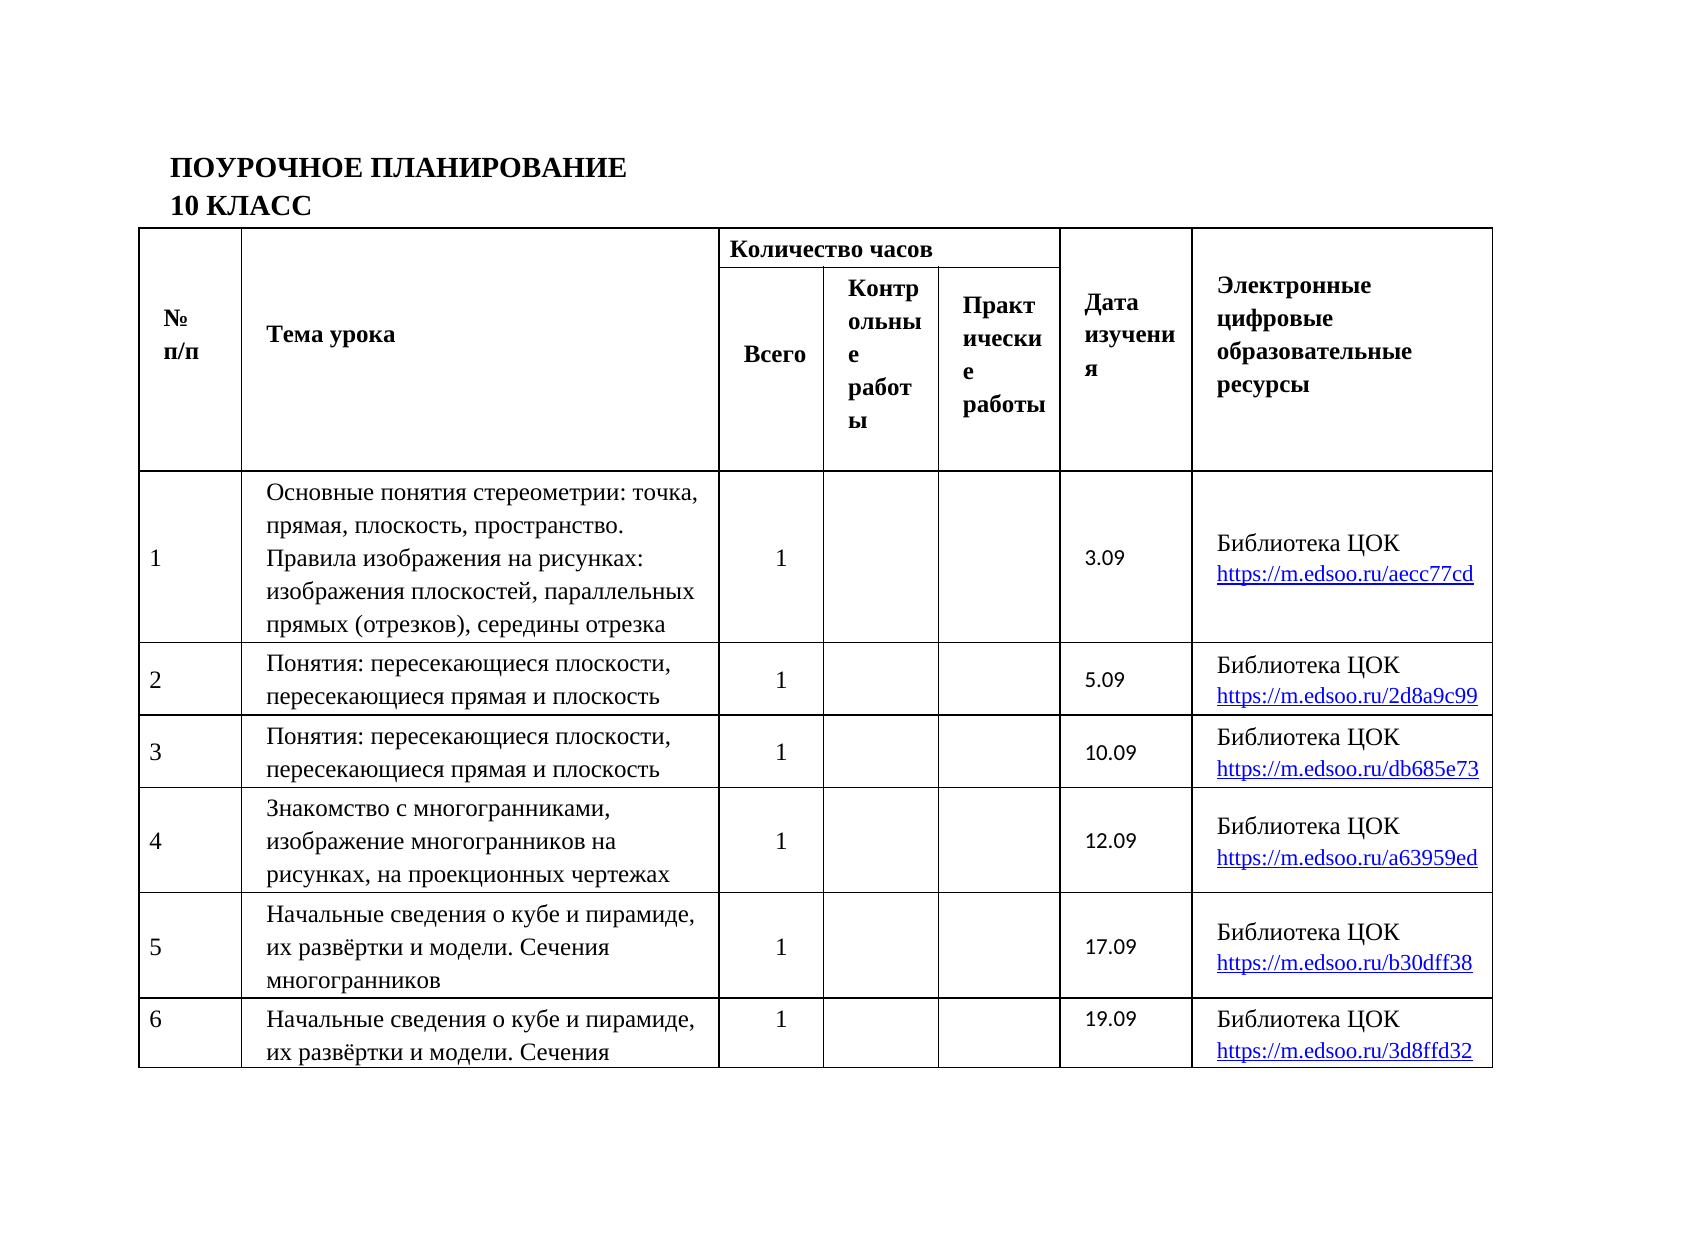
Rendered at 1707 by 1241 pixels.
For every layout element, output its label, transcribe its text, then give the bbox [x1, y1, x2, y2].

table_cell 1 [720, 788, 823, 892]
table_header № п/п [140, 229, 241, 470]
table_cell [824, 472, 938, 642]
table_cell Библиотека ЦОК https://m.edsoo.ru/a63959ed [1193, 788, 1492, 892]
table_cell 17.09 [1061, 893, 1191, 997]
table_cell [939, 643, 1059, 714]
table_cell 1 [720, 893, 823, 997]
table_cell 1 [720, 643, 823, 714]
table_cell 1 [720, 472, 823, 642]
table_cell [824, 643, 938, 714]
table_cell 3.09 [1061, 472, 1191, 642]
table_cell 2 [140, 643, 241, 714]
table_header Количество часов [720, 229, 1059, 266]
table_cell Контрольные работы [824, 268, 938, 470]
table_cell 5 [140, 893, 241, 997]
text ПОУРОЧНОЕ ПЛАНИРОВАНИЕ [162, 150, 1557, 183]
text 10 КЛАСС [162, 188, 1557, 222]
table_cell [824, 788, 938, 892]
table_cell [242, 999, 718, 1067]
table_cell Библиотека ЦОК https://m.edsoo.ru/b30dff38 [1193, 893, 1492, 997]
table_cell Библиотека ЦОК https://m.edsoo.ru/2d8a9c99 [1193, 643, 1492, 714]
table_cell 1 [720, 999, 823, 1067]
table_cell Библиотека ЦОК https://m.edsoo.ru/db685e73 [1193, 716, 1492, 786]
table_cell 4 [140, 788, 241, 892]
table_cell [824, 716, 938, 786]
table_cell 5.09 [1061, 643, 1191, 714]
table_cell [939, 893, 1059, 997]
table_cell Библиотека ЦОК https://m.edsoo.ru/aecc77cd [1193, 472, 1492, 642]
table_cell Основные понятия стереометрии: точка, прямая, плоскость, пространство. Правила изображения на рисунках: изображения плоскостей, параллельных прямых (отрезков), середины отрезка [242, 472, 718, 642]
table_cell 1 [720, 716, 823, 786]
table_cell [939, 472, 1059, 642]
table_cell Всего [720, 268, 823, 470]
table_cell 19.09 [1061, 999, 1191, 1067]
table_header Электронные цифровые образовательные ресурсы [1193, 229, 1492, 470]
table_cell Понятия: пересекающиеся плоскости, пересекающиеся прямая и плоскость [242, 643, 718, 714]
table_cell Практические работы [939, 268, 1059, 470]
table_cell Знакомство с многогранниками, изображение многогранников на рисунках, на проекционных чертежах [242, 788, 718, 892]
table_cell 3 [140, 716, 241, 786]
table_cell 6 [140, 999, 241, 1067]
table_cell 1 [140, 472, 241, 642]
table_cell Понятия: пересекающиеся плоскости, пересекающиеся прямая и плоскость [242, 716, 718, 786]
table_header Дата изучения [1061, 229, 1191, 470]
table_cell 10.09 [1061, 716, 1191, 786]
table_cell 12.09 [1061, 788, 1191, 892]
table_cell [824, 893, 938, 997]
table_cell [824, 999, 938, 1067]
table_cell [242, 893, 718, 997]
table_cell [939, 999, 1059, 1067]
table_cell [1193, 999, 1492, 1067]
table_cell [939, 716, 1059, 786]
table_header Тема урока [242, 229, 718, 470]
table_cell [939, 788, 1059, 892]
